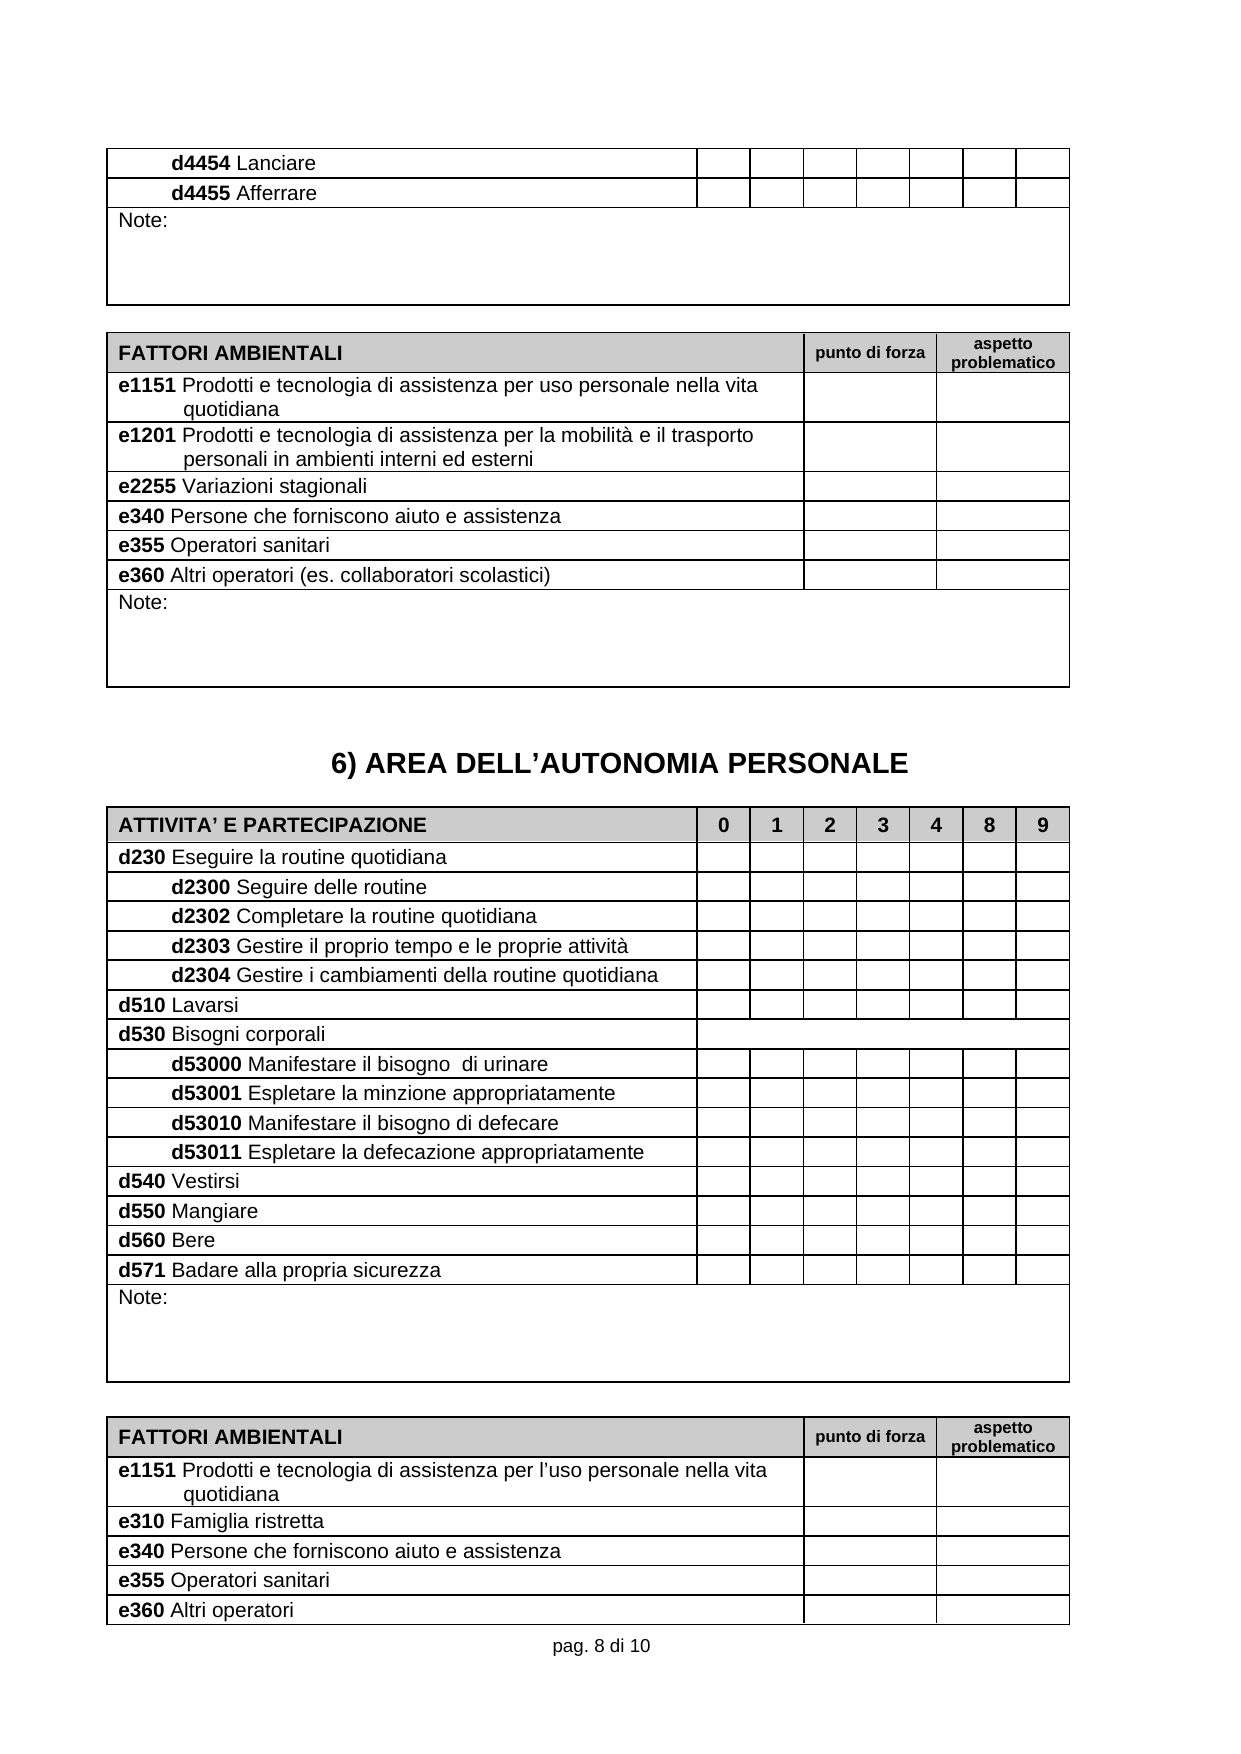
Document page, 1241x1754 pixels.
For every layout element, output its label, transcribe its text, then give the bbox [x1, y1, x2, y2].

table_cell [857, 179, 909, 207]
table_cell [937, 373, 1069, 421]
table_cell [857, 961, 909, 989]
table_cell [1017, 873, 1069, 900]
table_cell [751, 1079, 803, 1107]
table_cell [1017, 1138, 1069, 1166]
table_cell [910, 961, 962, 989]
table_cell [751, 1108, 803, 1136]
table_header 4 [910, 808, 962, 841]
table_cell [804, 149, 856, 177]
table_cell [910, 1079, 962, 1107]
table_header 1 [751, 808, 803, 841]
table_cell [964, 991, 1015, 1018]
table_cell [804, 902, 856, 930]
table_cell [805, 472, 936, 500]
table_cell d53010 Manifestare il bisogno di defecare [108, 1108, 696, 1136]
table_cell [937, 1537, 1069, 1564]
table_cell [937, 531, 1069, 559]
table_header 0 [698, 808, 749, 841]
table_cell [1017, 932, 1069, 959]
table_cell [1017, 1050, 1069, 1077]
table_cell [910, 991, 962, 1018]
table_cell [937, 1458, 1069, 1506]
table_cell [751, 1050, 803, 1077]
table_cell [698, 1050, 749, 1077]
table_cell [937, 1566, 1069, 1594]
table_header 9 [1017, 808, 1069, 841]
text 6) AREA DELL’AUTONOMIA PERSONALE [118, 746, 1122, 780]
table_cell [964, 961, 1015, 989]
table_header ATTIVITA’ E PARTECIPAZIONE [108, 808, 696, 841]
table_cell [857, 1167, 909, 1195]
table_cell [1017, 1226, 1069, 1254]
table_cell e1151 Prodotti e tecnologia di assistenza per uso personale nella vita quotidiana [108, 373, 803, 421]
table_cell [910, 873, 962, 900]
table_header aspetto problematico [937, 1418, 1069, 1456]
table_cell [1017, 843, 1069, 871]
table_cell [751, 961, 803, 989]
table_cell [910, 1167, 962, 1195]
table_cell [857, 1079, 909, 1107]
table_cell [964, 1079, 1015, 1107]
table_cell [937, 1507, 1069, 1535]
table_cell d2302 Completare la routine quotidiana [108, 902, 696, 930]
table_cell [805, 1507, 936, 1535]
table_cell [751, 1138, 803, 1166]
table_cell [857, 1256, 909, 1284]
table_cell [937, 472, 1069, 500]
table_cell [1017, 1108, 1069, 1136]
table_header punto di forza [805, 333, 936, 372]
table_cell [910, 1138, 962, 1166]
table_cell d53000 Manifestare il bisogno di urinare [108, 1050, 696, 1077]
table_cell [964, 179, 1015, 207]
table_cell [805, 531, 936, 559]
table_cell [751, 1167, 803, 1195]
table_cell [698, 1108, 749, 1136]
table_cell [857, 1138, 909, 1166]
table_cell [804, 1079, 856, 1107]
table_cell [964, 1197, 1015, 1225]
table_cell d4455 Afferrare [108, 179, 696, 207]
table_cell [857, 1050, 909, 1077]
table_cell [1017, 1197, 1069, 1225]
table_cell [937, 561, 1069, 589]
table_cell e1201 Prodotti e tecnologia di assistenza per la mobilità e il trasporto personali in ambienti interni ed esterni [108, 423, 803, 471]
table_cell [937, 423, 1069, 471]
table_cell [964, 1256, 1015, 1284]
table_cell e355 Operatori sanitari [108, 1566, 803, 1594]
table_cell d540 Vestirsi [108, 1167, 696, 1195]
table_cell [1017, 1167, 1069, 1195]
table_cell [910, 179, 962, 207]
table_cell [1017, 1079, 1069, 1107]
table_cell e2255 Variazioni stagionali [108, 472, 803, 500]
table_cell e310 Famiglia ristretta [108, 1507, 803, 1535]
table_cell [751, 991, 803, 1018]
table_cell [910, 149, 962, 177]
table_cell [698, 902, 749, 930]
table_cell [751, 1256, 803, 1284]
table_cell [910, 1256, 962, 1284]
table_header 2 [804, 808, 856, 841]
table_cell d230 Eseguire la routine quotidiana [108, 843, 696, 871]
table_cell [805, 561, 936, 589]
table_cell [804, 991, 856, 1018]
table_cell [805, 373, 936, 421]
table_cell [1017, 902, 1069, 930]
table_cell [698, 991, 749, 1018]
table_cell [937, 1596, 1069, 1623]
table_cell [964, 1167, 1015, 1195]
table_cell [964, 843, 1015, 871]
table_cell [698, 179, 749, 207]
table_cell [804, 1167, 856, 1195]
table_cell [1017, 961, 1069, 989]
table_cell [964, 902, 1015, 930]
table_cell [751, 179, 803, 207]
table_cell [857, 1197, 909, 1225]
table_cell [698, 1256, 749, 1284]
table_cell d2303 Gestire il proprio tempo e le proprie attività [108, 932, 696, 959]
table_cell [857, 932, 909, 959]
table_header FATTORI AMBIENTALI [108, 333, 804, 372]
table_cell [964, 1138, 1015, 1166]
table_cell [804, 1050, 856, 1077]
table_cell [1017, 149, 1069, 177]
table_cell [805, 1537, 936, 1564]
table_cell [910, 902, 962, 930]
table_cell d4454 Lanciare [108, 149, 696, 177]
table_cell [805, 1596, 936, 1623]
table_cell d53001 Espletare la minzione appropriatamente [108, 1079, 696, 1107]
table_cell d510 Lavarsi [108, 991, 696, 1018]
table_cell [857, 843, 909, 871]
table_cell [910, 1226, 962, 1254]
table_cell [964, 1050, 1015, 1077]
table_cell [698, 932, 749, 959]
table_cell [751, 1226, 803, 1254]
table_cell d2304 Gestire i cambiamenti della routine quotidiana [108, 961, 696, 989]
table_cell [805, 1458, 936, 1506]
table_cell [804, 1256, 856, 1284]
table_cell d53011 Espletare la defecazione appropriatamente [108, 1138, 696, 1166]
table_cell [698, 149, 749, 177]
table_cell e1151 Prodotti e tecnologia di assistenza per l’uso personale nella vita quotidiana [108, 1458, 803, 1506]
table_cell [805, 1566, 936, 1594]
table_cell [964, 1108, 1015, 1136]
table_cell e360 Altri operatori [108, 1596, 803, 1623]
table_cell [964, 149, 1015, 177]
table_cell [804, 873, 856, 900]
table_cell [804, 179, 856, 207]
table_cell [751, 902, 803, 930]
table_cell [804, 1108, 856, 1136]
table_cell [805, 423, 936, 471]
table_cell [910, 1197, 962, 1225]
table_cell [910, 932, 962, 959]
table_cell [698, 1226, 749, 1254]
table_cell [698, 1197, 749, 1225]
table_cell Note: [108, 1285, 1069, 1381]
table_cell [964, 932, 1015, 959]
table_cell [857, 873, 909, 900]
table_cell [751, 843, 803, 871]
table_cell [698, 1020, 1069, 1048]
table_header aspetto problematico [937, 333, 1069, 372]
table_cell e340 Persone che forniscono aiuto e assistenza [108, 1537, 803, 1564]
table_cell [804, 961, 856, 989]
table_cell d2300 Seguire delle routine [108, 873, 696, 900]
table_cell [857, 1108, 909, 1136]
table_header 8 [964, 808, 1015, 841]
table_cell [1017, 1256, 1069, 1284]
table_cell [857, 902, 909, 930]
table_cell [698, 873, 749, 900]
table_cell [805, 502, 936, 530]
table_cell e360 Altri operatori (es. collaboratori scolastici) [108, 561, 803, 589]
table_cell [804, 1138, 856, 1166]
table_header punto di forza [805, 1418, 936, 1456]
table_cell [857, 149, 909, 177]
table_cell Note: [108, 590, 1069, 686]
table_cell [910, 843, 962, 871]
table_cell [857, 991, 909, 1018]
table_cell [751, 1197, 803, 1225]
table_cell d571 Badare alla propria sicurezza [108, 1256, 696, 1284]
table_cell [698, 961, 749, 989]
table_cell d560 Bere [108, 1226, 696, 1254]
table_cell [910, 1108, 962, 1136]
table_header 3 [857, 808, 909, 841]
table_cell Note: [108, 208, 1069, 304]
table_cell e355 Operatori sanitari [108, 531, 803, 559]
table_cell [1017, 179, 1069, 207]
table_header FATTORI AMBIENTALI [108, 1418, 803, 1456]
table_cell [804, 1197, 856, 1225]
table_cell [751, 149, 803, 177]
table_cell [937, 502, 1069, 530]
table_cell [751, 873, 803, 900]
table_cell [964, 1226, 1015, 1254]
table_cell [964, 873, 1015, 900]
table_cell [1017, 991, 1069, 1018]
table_cell [698, 1138, 749, 1166]
table_cell [804, 932, 856, 959]
table_cell [910, 1050, 962, 1077]
table_cell [698, 1167, 749, 1195]
table_cell [751, 932, 803, 959]
table_cell d550 Mangiare [108, 1197, 696, 1225]
table_cell d530 Bisogni corporali [108, 1020, 696, 1048]
table_cell [698, 843, 749, 871]
table_cell [698, 1079, 749, 1107]
table_cell [857, 1226, 909, 1254]
table_cell [804, 843, 856, 871]
table_cell [804, 1226, 856, 1254]
table_cell e340 Persone che forniscono aiuto e assistenza [108, 502, 803, 530]
